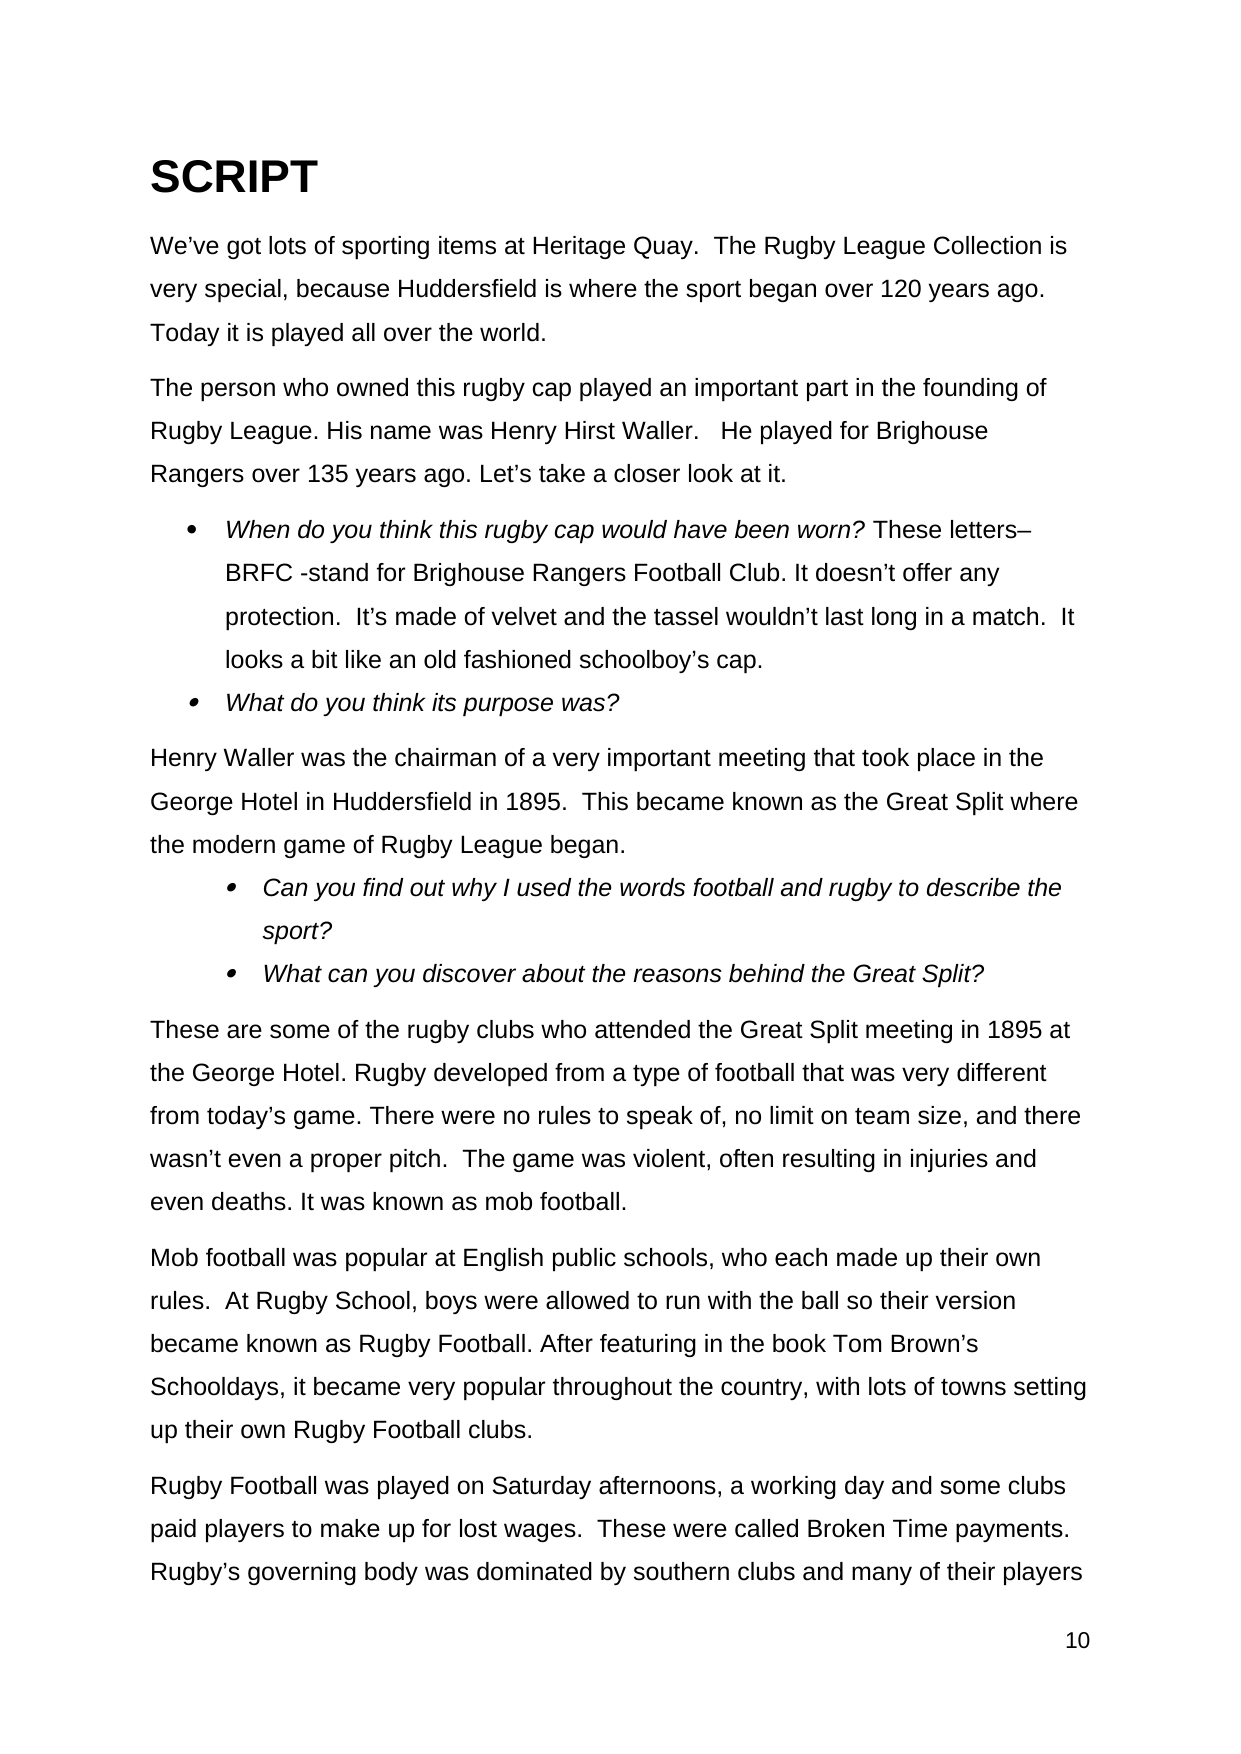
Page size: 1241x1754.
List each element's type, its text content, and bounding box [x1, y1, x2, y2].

text SCRIPT [150, 150, 1090, 203]
text Henry Waller was the chairman of a very important meeting that took place in the George Hotel in Huddersfield in 1895. This became known as the Great Split where the modern game of Rugby League began. [150, 743, 1090, 858]
list What can you discover about the reasons behind the Great Split? [225, 959, 1090, 988]
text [150, 1471, 1090, 1586]
text These are some of the rugby clubs who attended the Great Split meeting in 1895 at the George Hotel. Rugby developed from a type of football that was very different from today’s game. There were no rules to speak of, no limit on team size, and there wasn’t even a proper pitch. The game was violent, often resulting in injuries and even deaths. It was known as mob football. [150, 1015, 1090, 1216]
list Can you find out why I used the words football and rugby to describe the sport? [225, 873, 1090, 945]
text Mob football was popular at English public schools, who each made up their own rules. At Rugby School, boys were allowed to run with the ball so their version became known as Rugby Football. After featuring in the book Tom Brown’s Schooldays, it became very popular throughout the country, with lots of towns setting up their own Rugby Football clubs. [150, 1243, 1090, 1444]
text We’ve got lots of sporting items at Heritage Quay. The Rugby League Collection is very special, because Huddersfield is where the sport began over 120 years ago. Today it is played all over the world. [150, 231, 1090, 346]
list When do you think this rugby cap would have been worn? These letters– BRFC -stand for Brighouse Rangers Football Club. It doesn’t offer any protection. It’s made of velvet and the tassel wouldn’t last long in a match. It looks a bit like an old fashioned schoolboy’s cap. [187, 515, 1090, 673]
text The person who owned this rugby cap played an important part in the founding of Rugby League. His name was Henry Hirst Waller. He played for Brighouse Rangers over 135 years ago. Let’s take a closer look at it. [150, 373, 1090, 488]
list What do you think its purpose was? [187, 688, 1090, 717]
